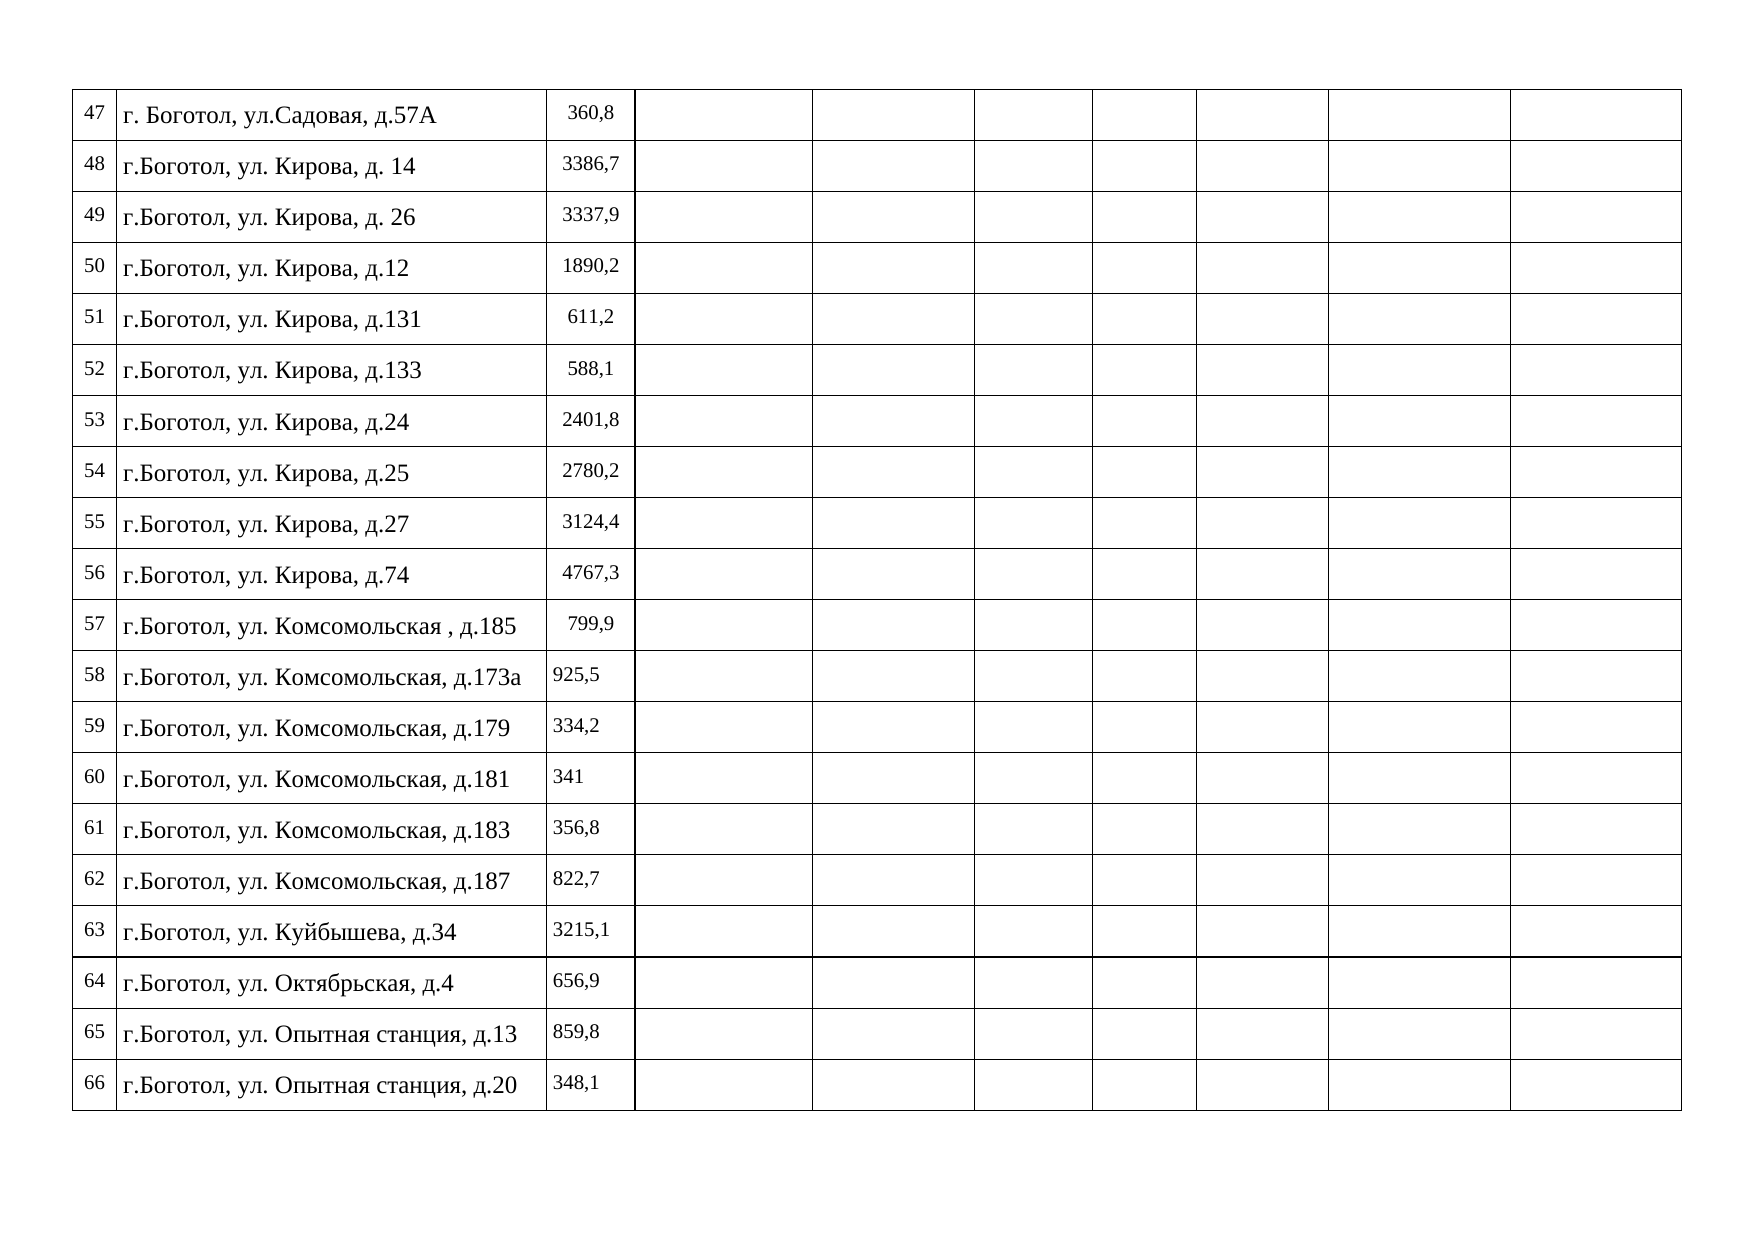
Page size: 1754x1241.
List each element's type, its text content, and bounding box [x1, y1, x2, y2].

table_cell [1511, 549, 1681, 599]
table_cell [975, 1009, 1092, 1058]
table_cell [1197, 549, 1328, 599]
table_cell 1890,2 [547, 243, 634, 293]
table_cell г. Боготол, ул.Садовая, д.57А [117, 90, 546, 140]
table_cell г.Боготол, ул. Комсомольская, д.173а [117, 651, 546, 701]
table_cell [1329, 396, 1510, 446]
table_cell [1511, 753, 1681, 803]
table_cell 822,7 [547, 855, 634, 905]
table_cell [1093, 906, 1196, 956]
table_cell 48 [73, 141, 116, 191]
table_cell [975, 141, 1092, 191]
table_cell [813, 90, 974, 140]
table_cell [636, 753, 812, 803]
table_cell 334,2 [547, 702, 634, 752]
table_cell [975, 396, 1092, 446]
table_cell [1197, 1009, 1328, 1058]
table_cell 656,9 [547, 958, 634, 1007]
table_cell 3124,4 [547, 498, 634, 548]
table_cell [1093, 600, 1196, 650]
table_cell [1093, 651, 1196, 701]
table_cell [1093, 498, 1196, 548]
table_cell [1511, 141, 1681, 191]
table_cell [1197, 294, 1328, 344]
table_cell 2780,2 [547, 447, 634, 497]
table_cell [1511, 396, 1681, 446]
table_cell [1329, 294, 1510, 344]
table_cell [1197, 651, 1328, 701]
table_cell 50 [73, 243, 116, 293]
table_cell 3337,9 [547, 192, 634, 242]
table_cell [813, 498, 974, 548]
table_cell [1093, 396, 1196, 446]
table_cell [1329, 498, 1510, 548]
table_cell г.Боготол, ул. Кирова, д. 26 [117, 192, 546, 242]
table_cell 4767,3 [547, 549, 634, 599]
table_cell [1329, 651, 1510, 701]
table_cell [636, 243, 812, 293]
table_cell [636, 1009, 812, 1058]
table_cell [975, 702, 1092, 752]
table_cell [1197, 958, 1328, 1007]
table_cell [1511, 651, 1681, 701]
table_cell г.Боготол, ул. Комсомольская, д.183 [117, 804, 546, 854]
table_cell [1197, 396, 1328, 446]
table_cell г.Боготол, ул. Кирова, д. 14 [117, 141, 546, 191]
table_cell г.Боготол, ул. Комсомольская , д.185 [117, 600, 546, 650]
table_cell [636, 549, 812, 599]
table_cell [1329, 1009, 1510, 1058]
table_cell [1329, 1060, 1510, 1109]
table_cell [813, 1009, 974, 1058]
table_cell [975, 90, 1092, 140]
table_cell г.Боготол, ул. Кирова, д.24 [117, 396, 546, 446]
table_cell [1197, 1060, 1328, 1109]
table_cell г.Боготол, ул. Октябрьская, д.4 [117, 958, 546, 1007]
table_cell [1093, 804, 1196, 854]
table_cell 859,8 [547, 1009, 634, 1058]
table_cell 348,1 [547, 1060, 634, 1109]
table_cell 64 [73, 958, 116, 1007]
table_cell [1511, 498, 1681, 548]
table_cell [1093, 958, 1196, 1007]
table_cell [975, 753, 1092, 803]
table_cell [1329, 804, 1510, 854]
table_cell г.Боготол, ул. Кирова, д.133 [117, 345, 546, 395]
table_cell [1511, 243, 1681, 293]
table_cell [813, 855, 974, 905]
table_cell [813, 906, 974, 956]
table_cell [1093, 1009, 1196, 1058]
table_cell [975, 345, 1092, 395]
table_cell 62 [73, 855, 116, 905]
table_cell [1329, 549, 1510, 599]
table_cell [1329, 958, 1510, 1007]
table_cell [636, 804, 812, 854]
table_cell [1093, 1060, 1196, 1109]
table_cell 63 [73, 906, 116, 956]
table_cell г.Боготол, ул. Опытная станция, д.13 [117, 1009, 546, 1058]
table_cell 66 [73, 1060, 116, 1109]
table_cell 49 [73, 192, 116, 242]
table_cell 56 [73, 549, 116, 599]
table_cell [813, 958, 974, 1007]
table_cell [1197, 753, 1328, 803]
table_cell [1329, 702, 1510, 752]
table_cell [1197, 345, 1328, 395]
table_cell [1093, 345, 1196, 395]
table_cell 611,2 [547, 294, 634, 344]
table_cell 3215,1 [547, 906, 634, 956]
table_cell [813, 192, 974, 242]
table_cell [975, 549, 1092, 599]
table_cell [1511, 294, 1681, 344]
table_cell [1511, 447, 1681, 497]
table_cell [975, 906, 1092, 956]
table_cell [1329, 906, 1510, 956]
table_cell [1511, 804, 1681, 854]
table_cell [1093, 855, 1196, 905]
table_cell [1329, 855, 1510, 905]
table_cell 925,5 [547, 651, 634, 701]
table_cell [636, 702, 812, 752]
table_cell [813, 345, 974, 395]
table_cell [636, 90, 812, 140]
table_cell [636, 294, 812, 344]
table_cell [636, 447, 812, 497]
table_cell [1511, 1060, 1681, 1109]
table_cell [636, 498, 812, 548]
table_cell 51 [73, 294, 116, 344]
table_cell [636, 192, 812, 242]
table_cell [1093, 243, 1196, 293]
table_cell 341 [547, 753, 634, 803]
table_cell [1511, 600, 1681, 650]
table_cell [636, 1060, 812, 1109]
table_cell [636, 396, 812, 446]
table_cell [1197, 804, 1328, 854]
table_cell [636, 651, 812, 701]
table_cell 59 [73, 702, 116, 752]
table_cell [1197, 600, 1328, 650]
table_cell г.Боготол, ул. Куйбышева, д.34 [117, 906, 546, 956]
table_cell г.Боготол, ул. Кирова, д.12 [117, 243, 546, 293]
table_cell [1329, 447, 1510, 497]
table_cell [1329, 90, 1510, 140]
table_cell 60 [73, 753, 116, 803]
table_cell 58 [73, 651, 116, 701]
table_cell [975, 855, 1092, 905]
table_cell [636, 600, 812, 650]
table_cell [813, 447, 974, 497]
table_cell [813, 141, 974, 191]
table_cell [975, 294, 1092, 344]
table_cell [1511, 702, 1681, 752]
table_cell [1329, 141, 1510, 191]
table_cell [975, 651, 1092, 701]
table_cell [1511, 906, 1681, 956]
table_cell [1093, 90, 1196, 140]
table_cell 799,9 [547, 600, 634, 650]
table_cell [636, 906, 812, 956]
table_cell г.Боготол, ул. Комсомольская, д.181 [117, 753, 546, 803]
table_cell г.Боготол, ул. Кирова, д.74 [117, 549, 546, 599]
table_cell [1511, 90, 1681, 140]
table_cell 54 [73, 447, 116, 497]
table_cell [1511, 345, 1681, 395]
table_cell [975, 498, 1092, 548]
table_cell [975, 1060, 1092, 1109]
table_cell [1511, 855, 1681, 905]
table_cell [1197, 498, 1328, 548]
table_cell [1197, 192, 1328, 242]
table_cell 61 [73, 804, 116, 854]
table_cell 52 [73, 345, 116, 395]
table_cell [813, 702, 974, 752]
table_cell 360,8 [547, 90, 634, 140]
table_cell 53 [73, 396, 116, 446]
table_cell 3386,7 [547, 141, 634, 191]
table_cell г.Боготол, ул. Комсомольская, д.187 [117, 855, 546, 905]
table_cell [1093, 447, 1196, 497]
table_cell [813, 804, 974, 854]
table_cell 57 [73, 600, 116, 650]
table_cell [1093, 141, 1196, 191]
table_cell [1329, 600, 1510, 650]
table_cell [1329, 192, 1510, 242]
table_cell [1197, 447, 1328, 497]
table_cell 588,1 [547, 345, 634, 395]
table_cell [813, 651, 974, 701]
table_cell [1329, 345, 1510, 395]
table_cell [975, 804, 1092, 854]
table_cell г.Боготол, ул. Опытная станция, д.20 [117, 1060, 546, 1109]
table_cell г.Боготол, ул. Комсомольская, д.179 [117, 702, 546, 752]
table_cell [813, 1060, 974, 1109]
table_cell [1197, 855, 1328, 905]
table_cell [1329, 753, 1510, 803]
table_cell 55 [73, 498, 116, 548]
table_cell [1511, 1009, 1681, 1058]
table_cell [1093, 702, 1196, 752]
table_cell [975, 192, 1092, 242]
table_cell [975, 447, 1092, 497]
table_cell [1093, 753, 1196, 803]
table_cell [975, 243, 1092, 293]
table_cell [813, 243, 974, 293]
table_cell [1197, 243, 1328, 293]
table_cell [1093, 192, 1196, 242]
table_cell [636, 345, 812, 395]
table_cell [975, 958, 1092, 1007]
table_cell [1197, 906, 1328, 956]
table_cell 65 [73, 1009, 116, 1058]
table_cell г.Боготол, ул. Кирова, д.27 [117, 498, 546, 548]
table_cell [813, 549, 974, 599]
table_cell [813, 753, 974, 803]
table_cell [1197, 702, 1328, 752]
table_cell 356,8 [547, 804, 634, 854]
table_cell [636, 141, 812, 191]
table_cell [1197, 90, 1328, 140]
table_cell 47 [73, 90, 116, 140]
table_cell [1511, 958, 1681, 1007]
table_cell [1093, 549, 1196, 599]
table_cell [813, 294, 974, 344]
table_cell [1511, 192, 1681, 242]
table_cell [1093, 294, 1196, 344]
table_cell г.Боготол, ул. Кирова, д.131 [117, 294, 546, 344]
table_cell 2401,8 [547, 396, 634, 446]
table_cell [813, 396, 974, 446]
table_cell [636, 855, 812, 905]
table_cell [636, 958, 812, 1007]
table_cell г.Боготол, ул. Кирова, д.25 [117, 447, 546, 497]
table_cell [813, 600, 974, 650]
table_cell [975, 600, 1092, 650]
table_cell [1329, 243, 1510, 293]
table_cell [1197, 141, 1328, 191]
